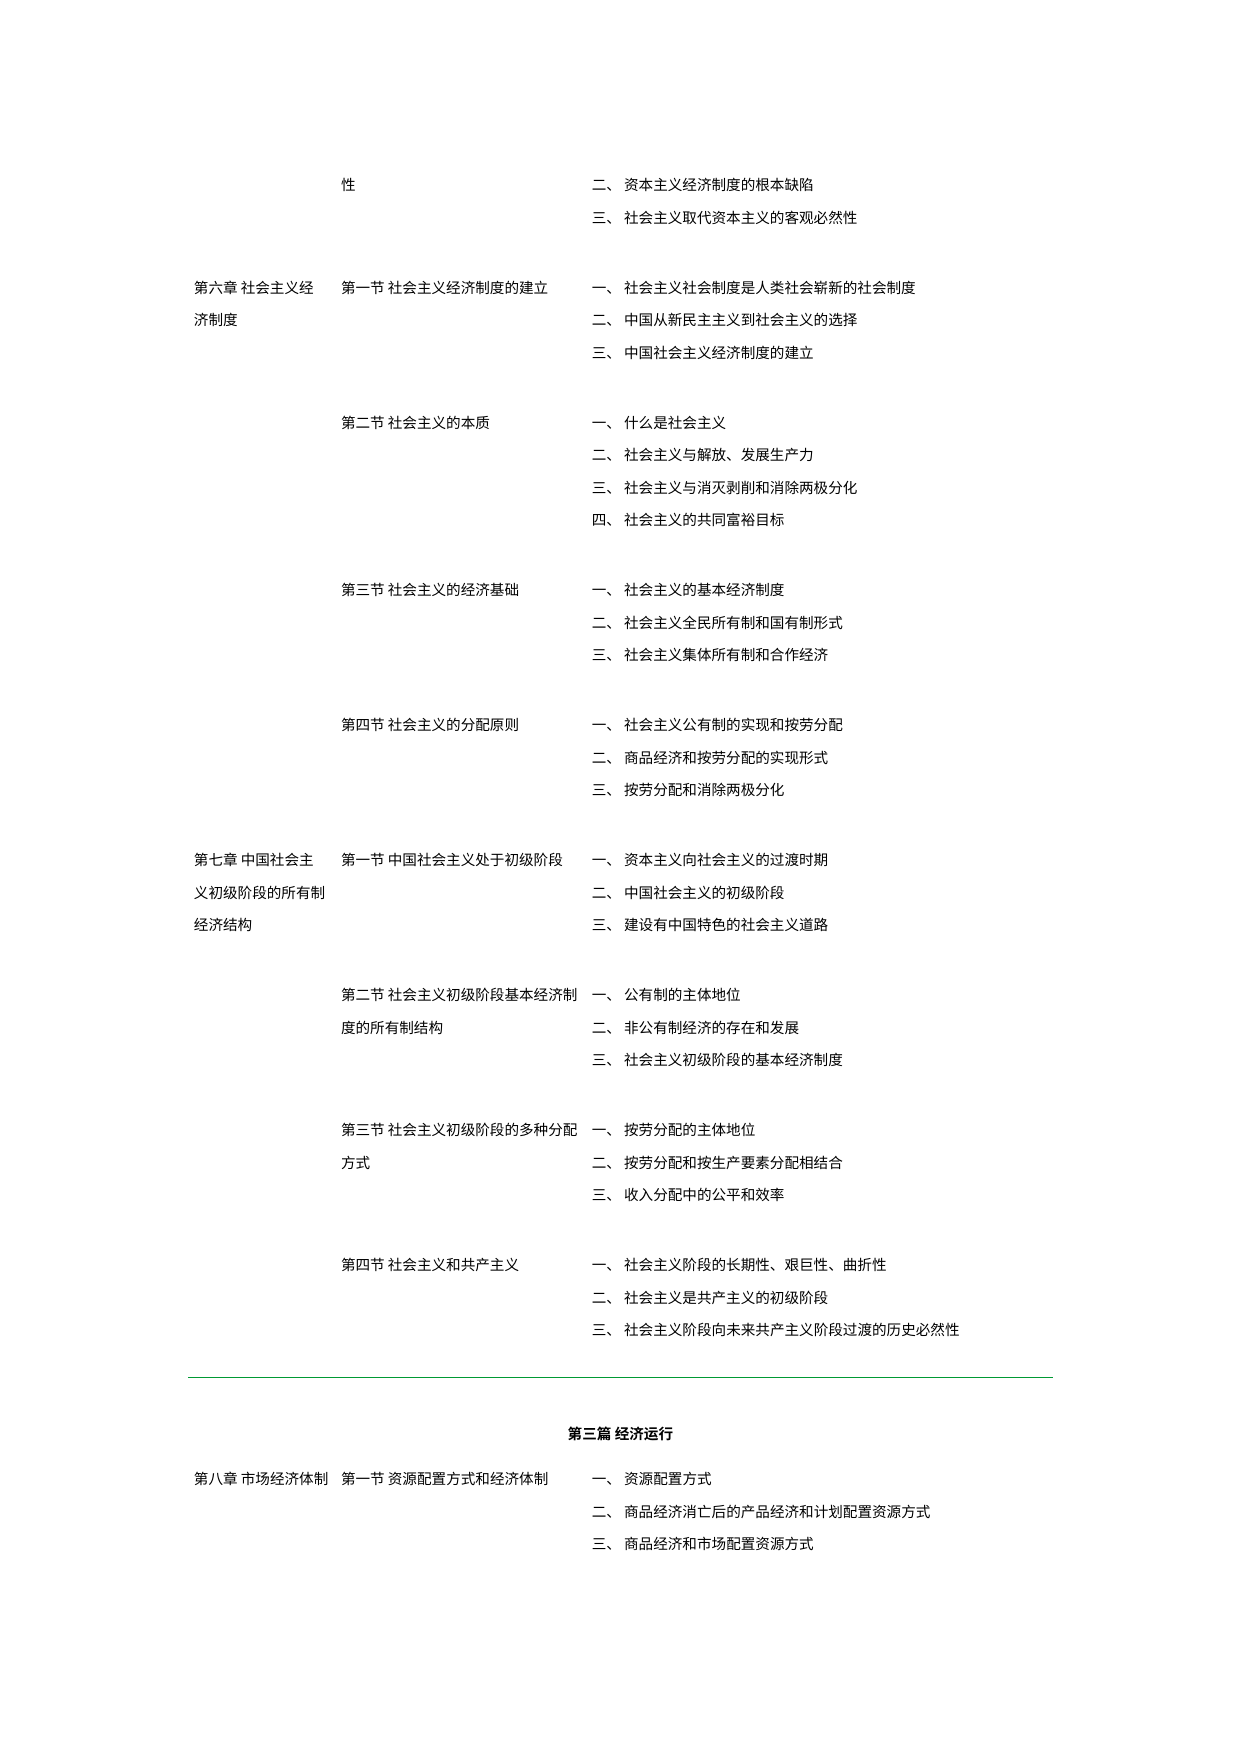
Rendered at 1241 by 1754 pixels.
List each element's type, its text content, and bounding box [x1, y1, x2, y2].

table_cell 第八章 市场经济体制 [188, 1456, 334, 1591]
table_cell 第四节 社会主义的分配原则 [335, 702, 585, 837]
table_cell 一、 资本主义向社会主义的过渡时期 二、 中国社会主义的初级阶段 三、 建设有中国特色的社会主义道路 [585, 837, 1053, 972]
table_cell 一、 按劳分配的主体地位 二、 按劳分配和按生产要素分配相结合 三、 收入分配中的公平和效率 [585, 1107, 1053, 1242]
table_cell 一、 社会主义的基本经济制度 二、 社会主义全民所有制和国有制形式 三、 社会主义集体所有制和合作经济 [585, 567, 1053, 702]
table_cell 第三节 社会主义的经济基础 [335, 567, 585, 702]
table_cell 第六章 社会主义经济制度 [188, 265, 334, 837]
table_cell 第七章 中国社会主义初级阶段的所有制经济结构 [188, 837, 334, 1377]
table_cell 一、 什么是社会主义 二、 社会主义与解放、发展生产力 三、 社会主义与消灭剥削和消除两极分化 四、 社会主义的共同富裕目标 [585, 400, 1053, 567]
table_cell 第二节 社会主义初级阶段基本经济制度的所有制结构 [335, 972, 585, 1107]
table_cell 一、 社会主义阶段的长期性、艰巨性、曲折性 二、 社会主义是共产主义的初级阶段 三、 社会主义阶段向未来共产主义阶段过渡的历史必然性 [585, 1242, 1053, 1377]
table_cell 第四节 社会主义和共产主义 [335, 1242, 585, 1377]
table_cell 第一节 中国社会主义处于初级阶段 [335, 837, 585, 972]
table_cell 第一节 资源配置方式和经济体制 [335, 1456, 585, 1591]
table_cell 一、 社会主义公有制的实现和按劳分配 二、 商品经济和按劳分配的实现形式 三、 按劳分配和消除两极分化 [585, 702, 1053, 837]
table_cell 第二节 社会主义的本质 [335, 400, 585, 567]
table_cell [585, 162, 1053, 264]
table_cell 第三节 资本主义经济制度的历史过渡性 [335, 162, 585, 264]
table_cell 一、 公有制的主体地位 二、 非公有制经济的存在和发展 三、 社会主义初级阶段的基本经济制度 [585, 972, 1053, 1107]
table_cell 一、 社会主义社会制度是人类社会崭新的社会制度 二、 中国从新民主主义到社会主义的选择 三、 中国社会主义经济制度的建立 [585, 265, 1053, 399]
table_cell 一、 资源配置方式 二、 商品经济消亡后的产品经济和计划配置资源方式 三、 商品经济和市场配置资源方式 [585, 1456, 1053, 1591]
table_cell 第三节 社会主义初级阶段的多种分配方式 [335, 1107, 585, 1242]
table_cell 第一节 社会主义经济制度的建立 [335, 265, 585, 399]
table_cell 第三篇 经济运行 [188, 1378, 1053, 1456]
